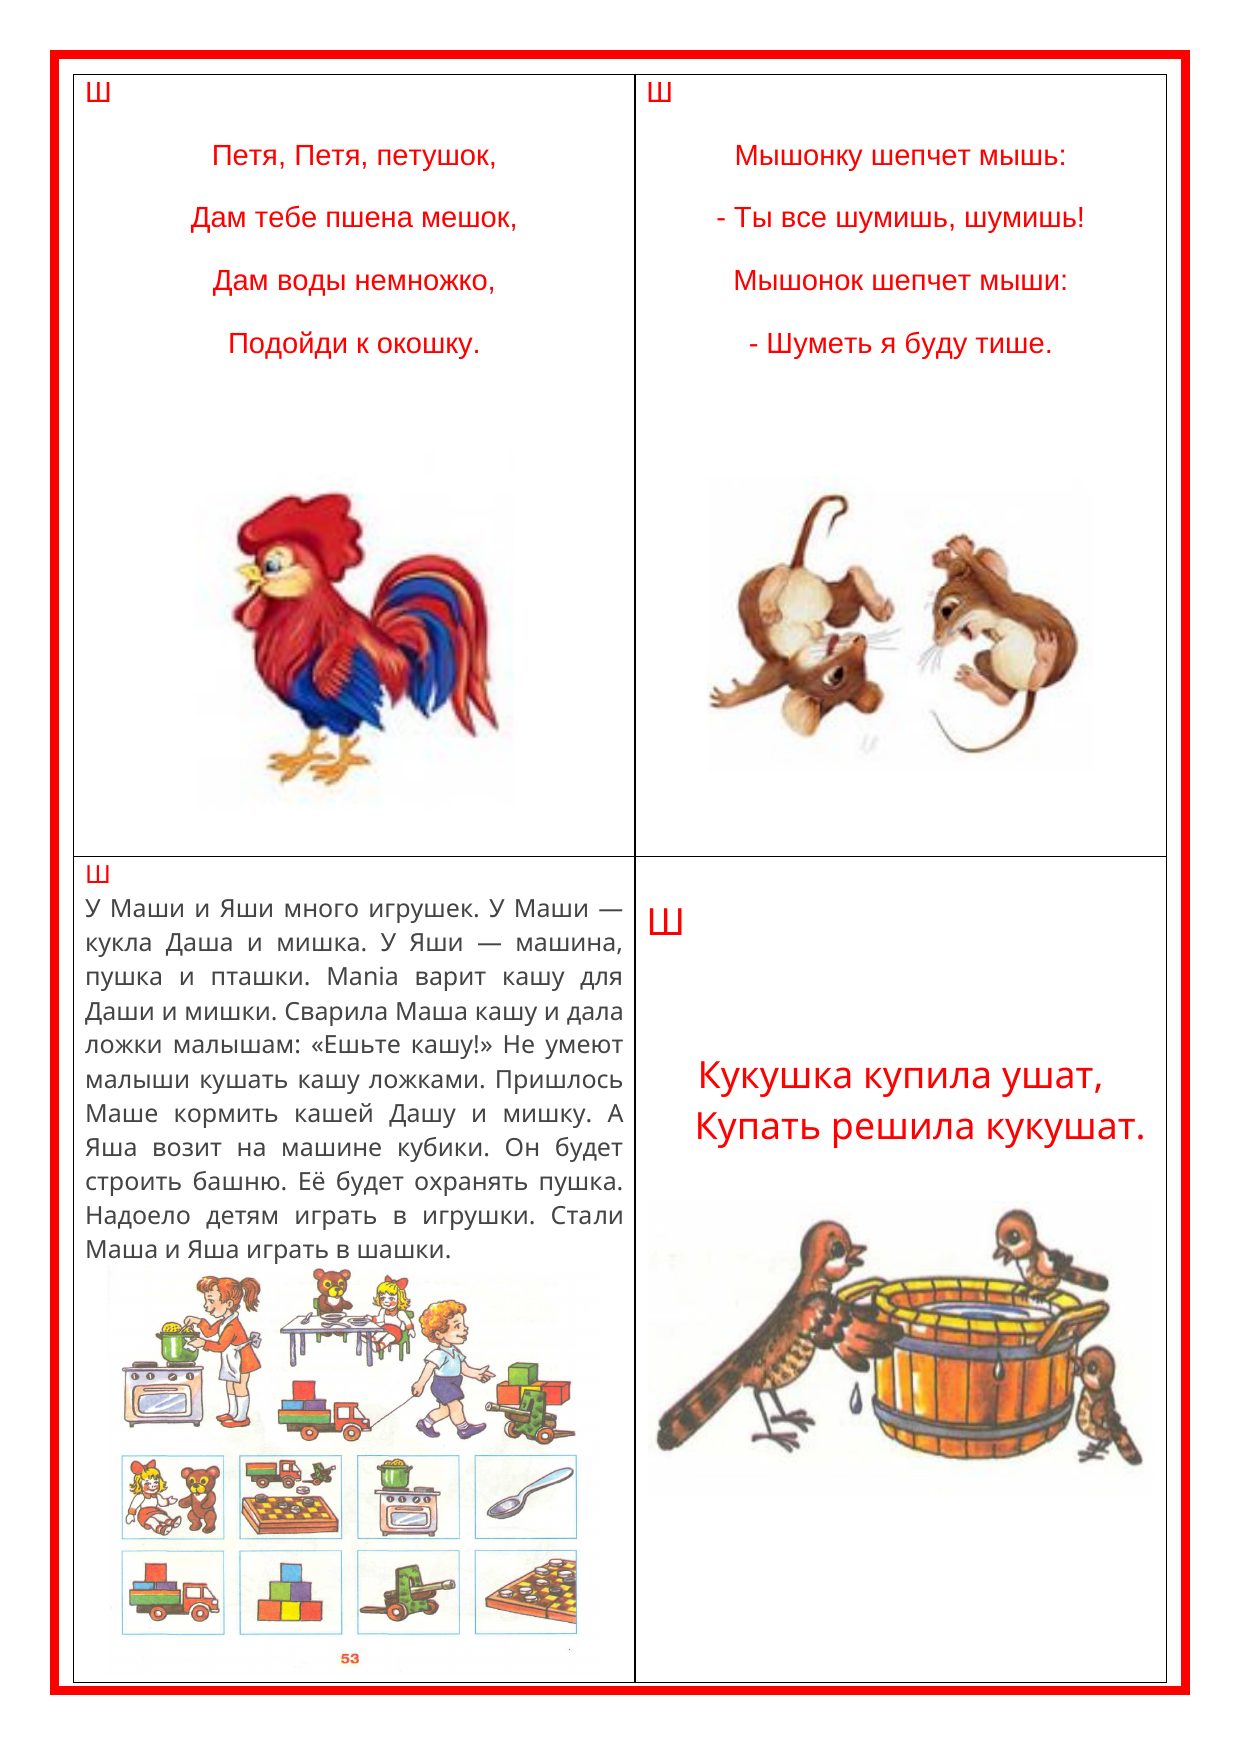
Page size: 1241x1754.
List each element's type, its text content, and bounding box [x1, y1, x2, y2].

table_cell Ш Мышонку шепчет мышь: - Ты все шумишь, шумишь! Мышонок шепчет мыши: - Шуметь я буду тише. [636, 75, 1166, 856]
picture [195, 451, 514, 810]
table_cell Ш Петя, Петя, петушок, Дам тебе пшена мешок, Дам воды немножко, Подойди к окошку. [74, 75, 634, 856]
table_cell Ш У Маши и Яши много игрушек. У Маши — кукла Даша и мишка. У Яши — машина, пушка и пташки. Mania варит кашу для Даши и мишки. Сварила Маша кашу и дала ложки малышам: «Ешьте кашу!» Не умеют малыши кушать кашу ложками. Пришлось Маше кормить кашей Дашу и мишку. А Яша возит на машине кубики. Он будет строить башню. Её будет охранять пушка. Надоело детям играть в игрушки. Стали Маша и Яша играть в шашки. [74, 857, 634, 1682]
picture [647, 1201, 1154, 1495]
table_cell Ш Кукушка купила ушат, Купать решила кукушат. [636, 857, 1166, 1682]
picture [706, 476, 1095, 773]
picture [107, 1265, 602, 1675]
